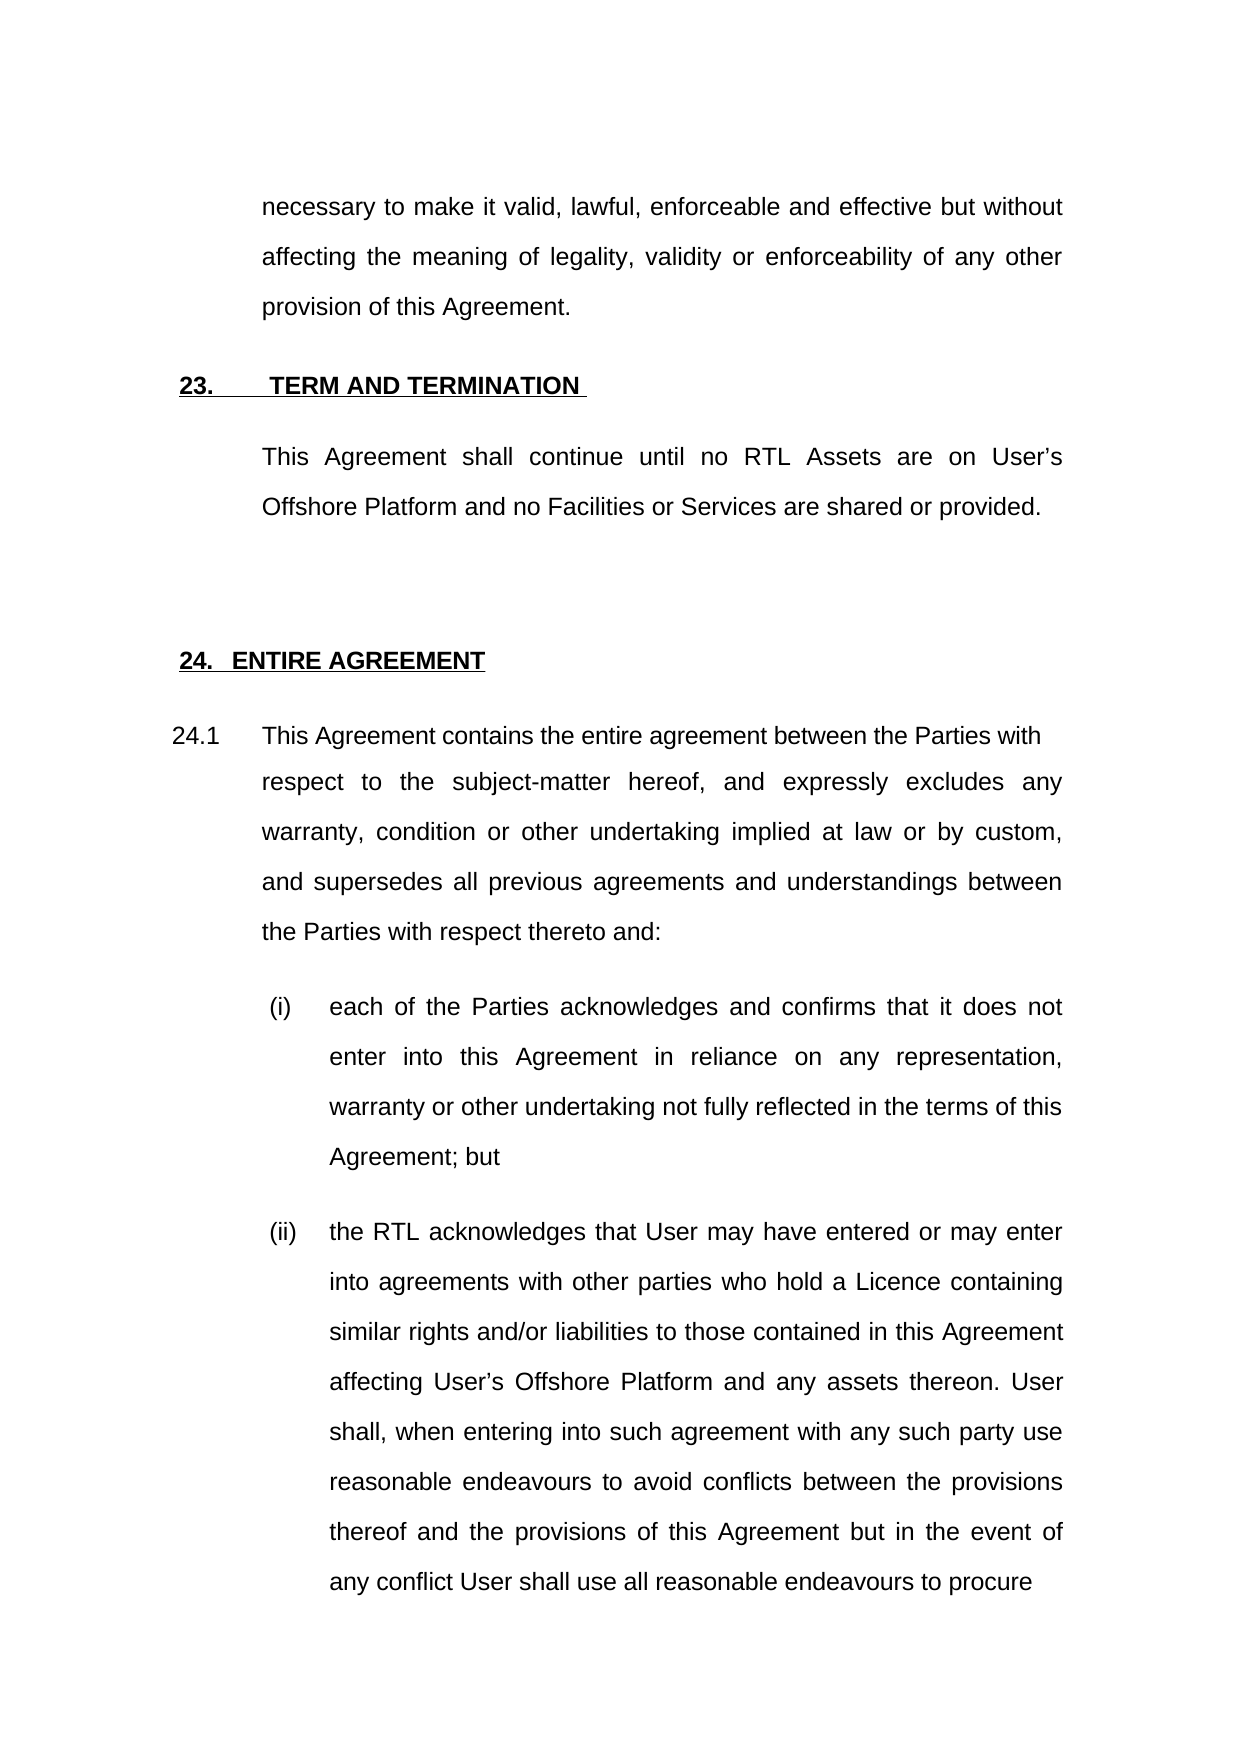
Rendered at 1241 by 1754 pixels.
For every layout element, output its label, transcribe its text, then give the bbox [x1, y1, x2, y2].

list TERM AND TERMINATION [179, 371, 1064, 400]
list ENTIRE AGREEMENT [179, 646, 1064, 675]
list the RTL acknowledges that User may have entered or may enter into agreements with other parties who hold a Licence containing similar rights and/or liabilities to those contained in this Agreement affecting User’s Offshore Platform and any assets thereon. User shall, when entering into such agreement with any such party use reasonable endeavours to avoid conflicts between the provisions thereof and the provisions of this Agreement but in the event of any conflict User shall use all reasonable endeavours to procure [269, 1200, 1064, 1600]
text necessary to make it valid, lawful, enforceable and effective but without affecting the meaning of legality, validity or enforceability of any other provision of this Agreement. [262, 175, 1064, 325]
text 24.1 This Agreement contains the entire agreement between the Parties with [172, 721, 1064, 750]
list each of the Parties acknowledges and confirms that it does not enter into this Agreement in reliance on any representation, warranty or other undertaking not fully reflected in the terms of this Agreement; but [269, 975, 1064, 1175]
text respect to the subject-matter hereof, and expressly excludes any warranty, condition or other undertaking implied at law or by custom, and supersedes all previous agreements and understandings between the Parties with respect thereto and: [262, 750, 1064, 950]
text This Agreement shall continue until no RTL Assets are on User’s Offshore Platform and no Facilities or Services are shared or provided. [262, 425, 1064, 525]
